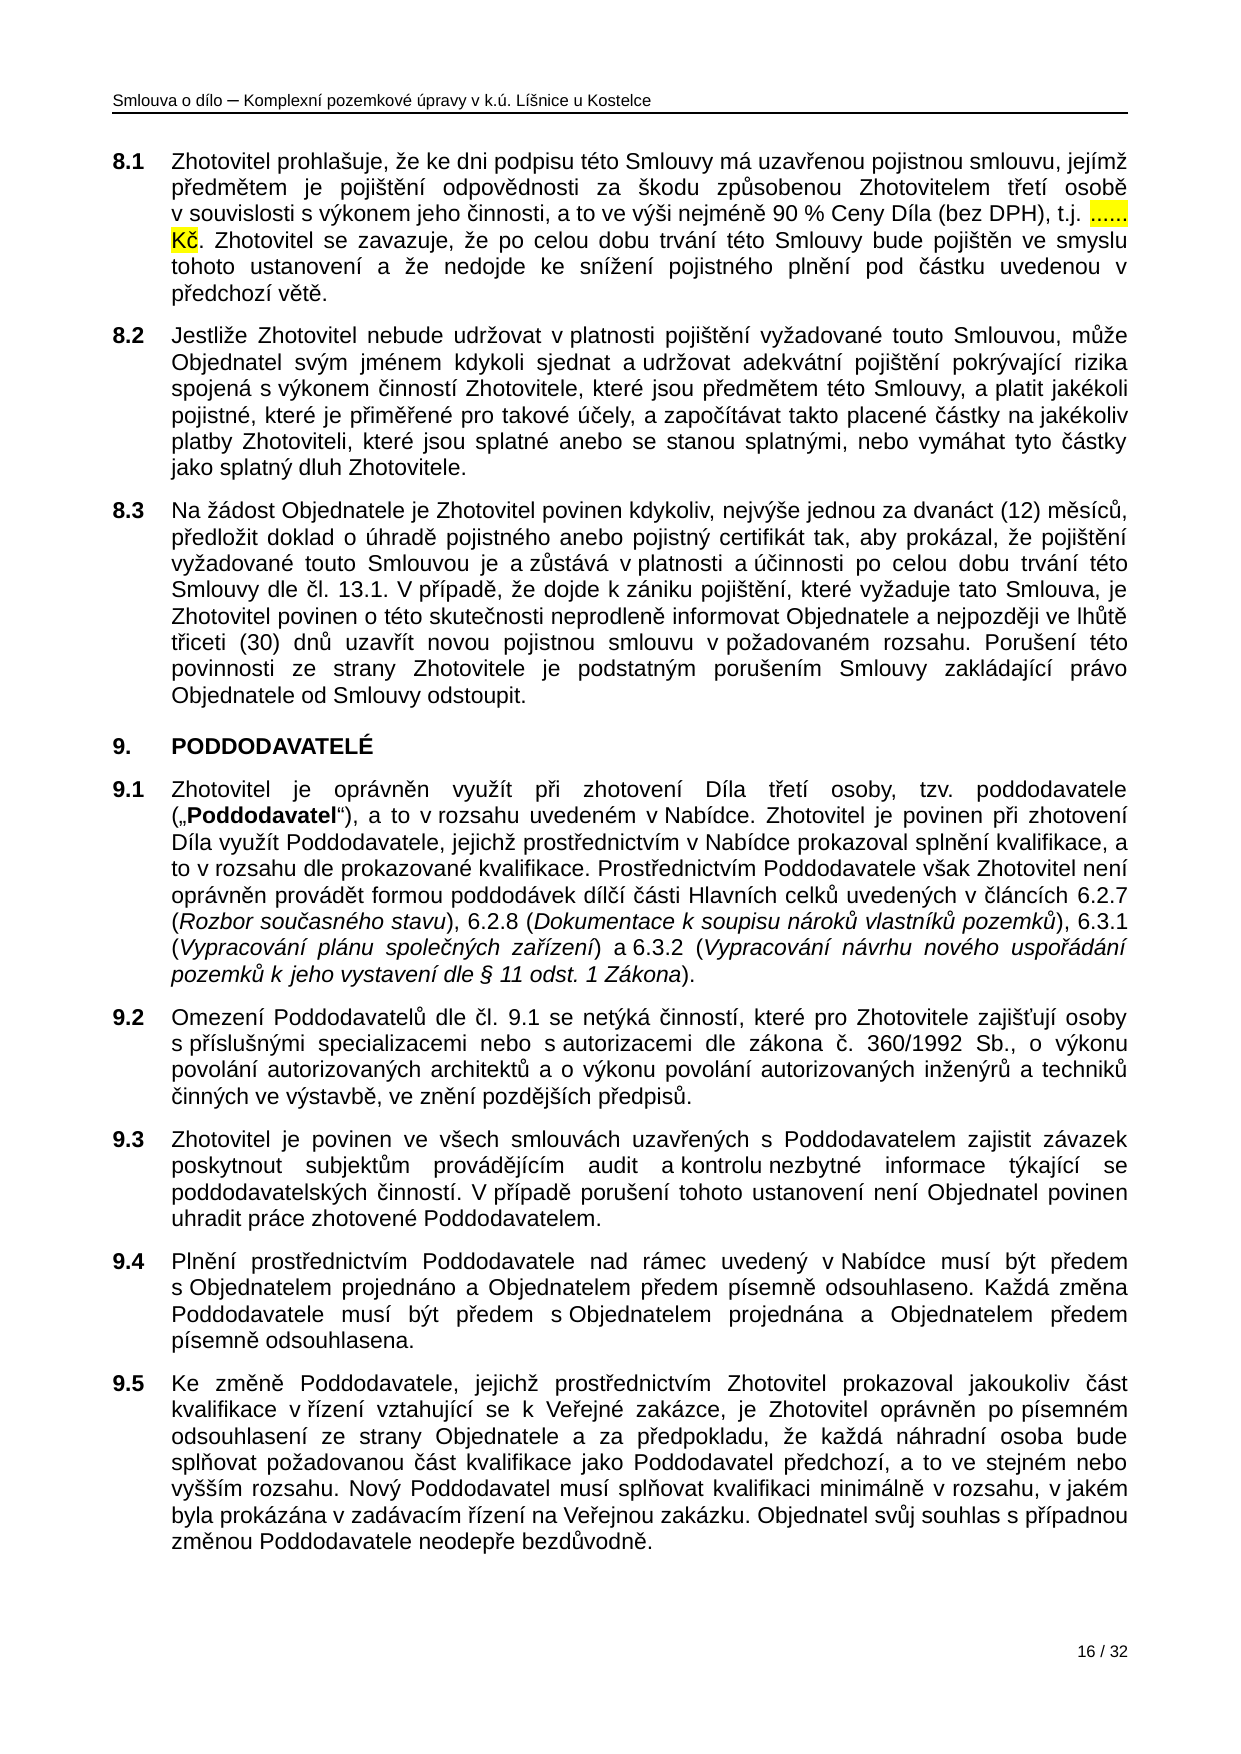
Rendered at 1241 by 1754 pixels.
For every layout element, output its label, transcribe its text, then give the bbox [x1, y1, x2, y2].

text Zhotovitel je oprávněn využít při zhotovení Díla třetí osoby, tzv. poddodavatele („Poddodavatel“), a to v rozsahu uvedeném v Nabídce. Zhotovitel je povinen při zhotovení Díla využít Poddodavatele, jejichž prostřednictvím v Nabídce prokazoval splnění kvalifikace, a to v rozsahu dle prokazované kvalifikace. Prostřednictvím Poddodavatele však Zhotovitel není oprávněn provádět formou poddodávek dílčí části Hlavních celků uvedených v článcích 6.2.7 (Rozbor současného stavu), 6.2.8 (Dokumentace k soupisu nároků vlastníků pozemků), 6.3.1 (Vypracování plánu společných zařízení) a 6.3.2 (Vypracování návrhu nového uspořádání pozemků k jeho vystavení dle § 11 odst. 1 Zákona). [112, 776, 1128, 987]
text Na žádost Objednatele je Zhotovitel povinen kdykoliv, nejvýše jednou za dvanáct (12) měsíců, předložit doklad o úhradě pojistného anebo pojistný certifikát tak, aby prokázal, že pojištění vyžadované touto Smlouvou je a zůstává v platnosti a účinnosti po celou dobu trvání této Smlouvy dle čl. 13.1. V případě, že dojde k zániku pojištění, které vyžaduje tato Smlouva, je Zhotovitel povinen o této skutečnosti neprodleně informovat Objednatele a nejpozději ve lhůtě třiceti (30) dnů uzavřít novou pojistnou smlouvu v požadovaném rozsahu. Porušení této povinnosti ze strany Zhotovitele je podstatným porušením Smlouvy zakládající právo Objednatele od Smlouvy odstoupit. [112, 497, 1128, 708]
text Zhotovitel je povinen ve všech smlouvách uzavřených s Poddodavatelem zajistit závazek poskytnout subjektům provádějícím audit a kontrolu nezbytné informace týkající se poddodavatelských činností. V případě porušení tohoto ustanovení není Objednatel povinen uhradit práce zhotovené Poddodavatelem. [112, 1126, 1128, 1231]
text Zhotovitel prohlašuje, že ke dni podpisu této Smlouvy má uzavřenou pojistnou smlouvu, jejímž předmětem je pojištění odpovědnosti za škodu způsobenou Zhotovitelem třetí osobě v souvislosti s výkonem jeho činnosti, a to ve výši nejméně 90 % Ceny Díla (bez DPH), t.j. ...... Kč. Zhotovitel se zavazuje, že po celou dobu trvání této Smlouvy bude pojištěn ve smyslu tohoto ustanovení a že nedojde ke snížení pojistného plnění pod částku uvedenou v předchozí větě. [112, 148, 1128, 306]
text Jestliže Zhotovitel nebude udržovat v platnosti pojištění vyžadované touto Smlouvou, může Objednatel svým jménem kdykoli sjednat a udržovat adekvátní pojištění pokrývající rizika spojená s výkonem činností Zhotovitele, které jsou předmětem této Smlouvy, a platit jakékoli pojistné, které je přiměřené pro takové účely, a započítávat takto placené částky na jakékoliv platby Zhotoviteli, které jsou splatné anebo se stanou splatnými, nebo vymáhat tyto částky jako splatný dluh Zhotovitele. [112, 322, 1128, 481]
text Omezení Poddodavatelů dle čl. 9.1 se netýká činností, které pro Zhotovitele zajišťují osoby s příslušnými specializacemi nebo s autorizacemi dle zákona č. 360/1992 Sb., o výkonu povolání autorizovaných architektů a o výkonu povolání autorizovaných inženýrů a techniků činných ve výstavbě, ve znění pozdějších předpisů. [112, 1004, 1128, 1109]
text Poddodavatelé [112, 733, 1128, 759]
text Plnění prostřednictvím Poddodavatele nad rámec uvedený v Nabídce musí být předem s Objednatelem projednáno a Objednatelem předem písemně odsouhlaseno. Každá změna Poddodavatele musí být předem s Objednatelem projednána a Objednatelem předem písemně odsouhlasena. [112, 1248, 1128, 1353]
text Ke změně Poddodavatele, jejichž prostřednictvím Zhotovitel prokazoval jakoukoliv část kvalifikace v řízení vztahující se k Veřejné zakázce, je Zhotovitel oprávněn po písemném odsouhlasení ze strany Objednatele a za předpokladu, že každá náhradní osoba bude splňovat požadovanou část kvalifikace jako Poddodavatel předchozí, a to ve stejném nebo vyšším rozsahu. Nový Poddodavatel musí splňovat kvalifikaci minimálně v rozsahu, v jakém byla prokázána v zadávacím řízení na Veřejnou zakázku. Objednatel svůj souhlas s případnou změnou Poddodavatele neodepře bezdůvodně. [112, 1370, 1128, 1554]
